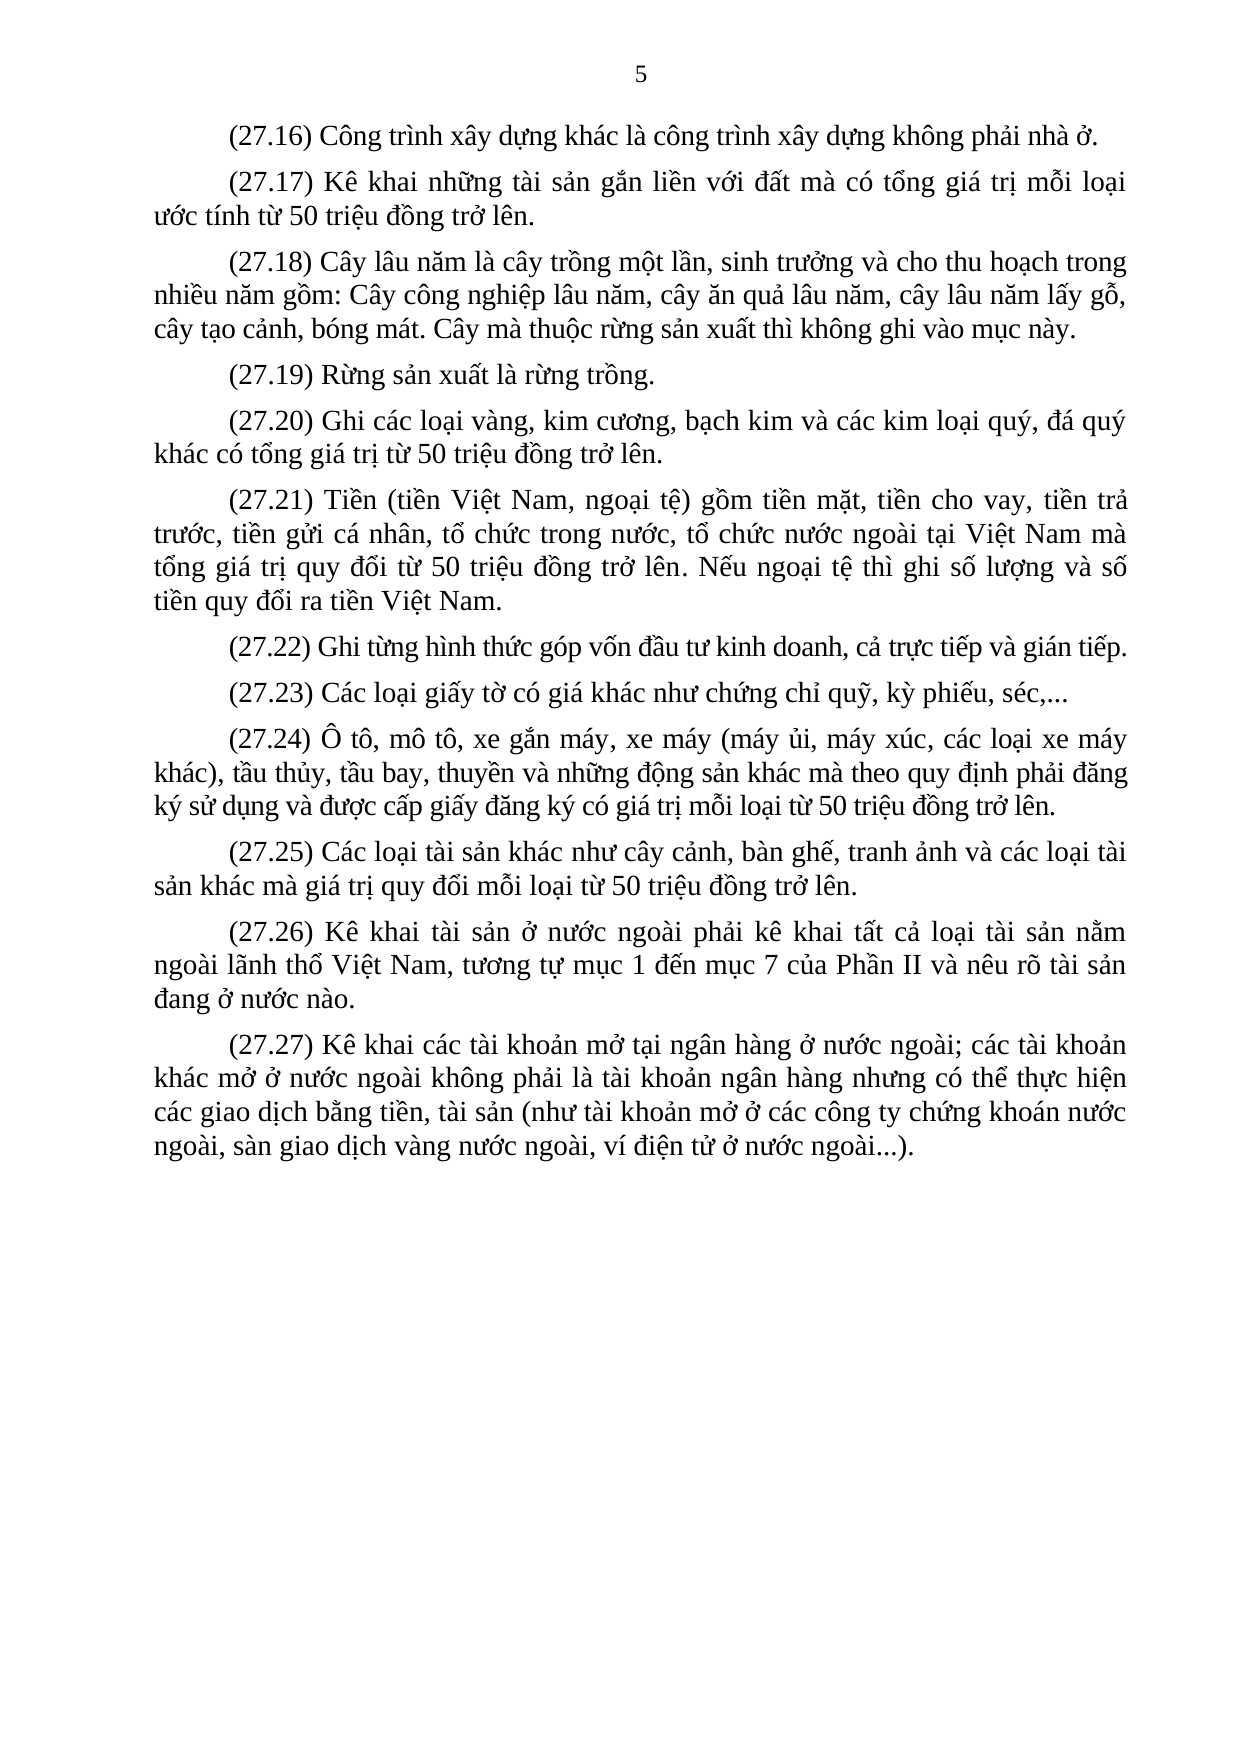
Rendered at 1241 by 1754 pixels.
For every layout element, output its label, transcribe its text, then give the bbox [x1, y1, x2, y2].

text (27.27) Kê khai các tài khoản mở tại ngân hàng ở nước ngoài; các tài khoản khác mở ở nước ngoài không phải là tài khoản ngân hàng nhưng có thể thực hiện các giao dịch bằng tiền, tài sản (như tài khoản mở ở các công ty chứng khoán nước ngoài, sàn giao dịch vàng nước ngoài, ví điện tử ở nước ngoài...). [153, 1027, 1128, 1161]
text (27.20) Ghi các loại vàng, kim cương, bạch kim và các kim loại quý, đá quý khác có tổng giá trị từ 50 triệu đồng trở lên. [153, 403, 1128, 470]
text (27.26) Kê khai tài sản ở nước ngoài phải kê khai tất cả loại tài sản nằm ngoài lãnh thổ Việt Nam, tương tự mục 1 đến mục 7 của Phần II và nêu rõ tài sản đang ở nước nào. [153, 914, 1128, 1014]
text (27.22) Ghi từng hình thức góp vốn đầu tư kinh doanh, cả trực tiếp và gián tiếp. [153, 629, 1128, 663]
text (27.23) Các loại giấy tờ có giá khác như chứng chỉ quỹ, kỳ phiếu, séc,... [153, 675, 1128, 709]
text (27.17) Kê khai những tài sản gắn liền với đất mà có tổng giá trị mỗi loại ước tính từ 50 triệu đồng trở lên. [153, 164, 1128, 231]
text (27.16) Công trình xây dựng khác là công trình xây dựng không phải nhà ở. [153, 118, 1128, 152]
text (27.21) Tiền (tiền Việt Nam, ngoại tệ) gồm tiền mặt, tiền cho vay, tiền trả trước, tiền gửi cá nhân, tổ chức trong nước, tổ chức nước ngoài tại Việt Nam mà tổng giá trị quy đổi từ 50 triệu đồng trở lên. Nếu ngoại tệ thì ghi số lượng và số tiền quy đổi ra tiền Việt Nam. [153, 482, 1128, 617]
text (27.25) Các loại tài sản khác như cây cảnh, bàn ghế, tranh ảnh và các loại tài sản khác mà giá trị quy đổi mỗi loại từ 50 triệu đồng trở lên. [153, 834, 1128, 901]
text (27.18) Cây lâu năm là cây trồng một lần, sinh trưởng và cho thu hoạch trong nhiều năm gồm: Cây công nghiệp lâu năm, cây ăn quả lâu năm, cây lâu năm lấy gỗ, cây tạo cảnh, bóng mát. Cây mà thuộc rừng sản xuất thì không ghi vào mục này. [153, 244, 1128, 344]
text (27.24) Ô tô, mô tô, xe gắn máy, xe máy (máy ủi, máy xúc, các loại xe máy khác), tầu thủy, tầu bay, thuyền và những động sản khác mà theo quy định phải đăng ký sử dụng và được cấp giấy đăng ký có giá trị mỗi loại từ 50 triệu đồng trở lên. [153, 721, 1128, 822]
text (27.19) Rừng sản xuất là rừng trồng. [153, 357, 1128, 390]
